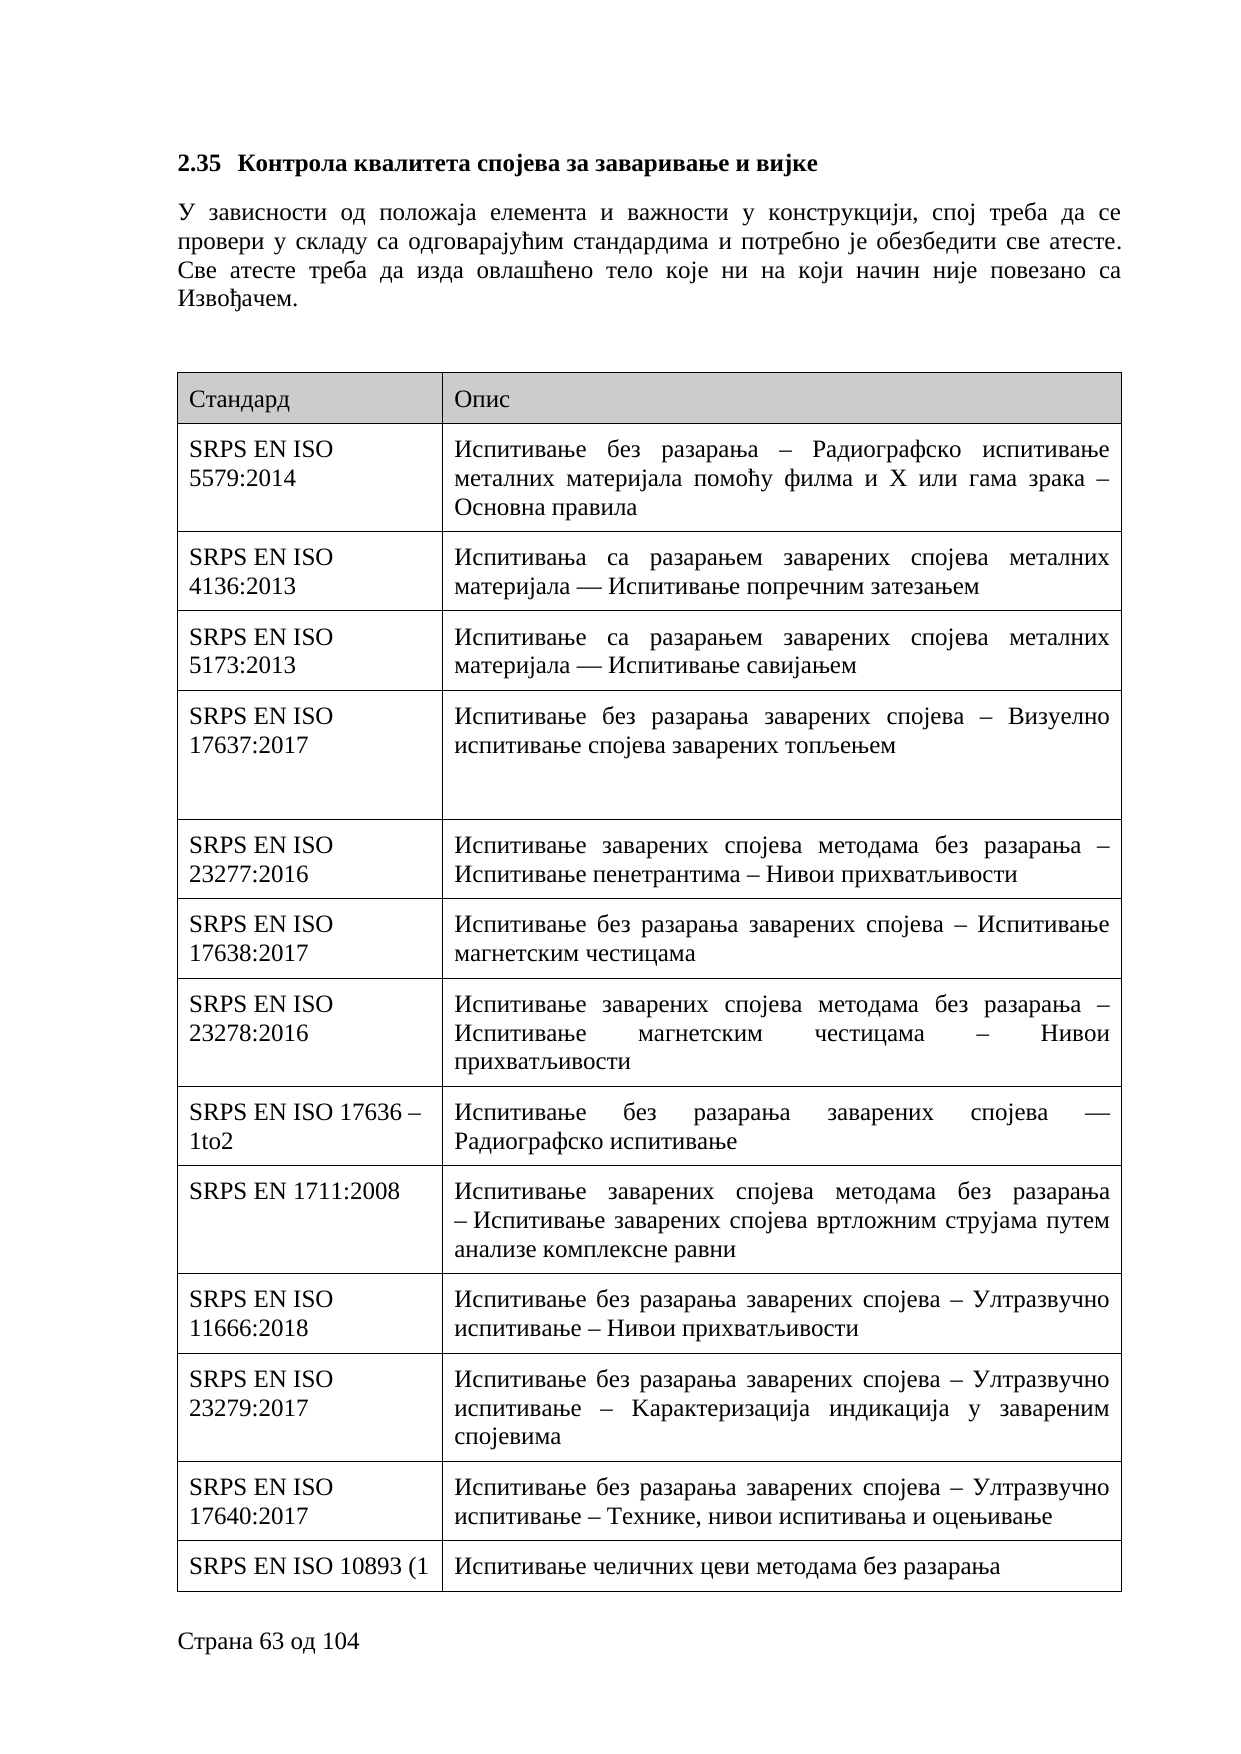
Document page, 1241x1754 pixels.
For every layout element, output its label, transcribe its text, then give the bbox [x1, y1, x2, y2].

table_cell SRPS EN ISO 17638:2017 [178, 899, 442, 977]
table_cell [443, 1541, 1121, 1591]
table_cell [178, 1541, 442, 1591]
table_cell Испитивања са разарањем заварених спојева металних материјала — Испитивање попречним затезањем [443, 532, 1121, 610]
table_cell SRPS EN ISO 5173:2013 [178, 611, 442, 690]
table_cell SRPS EN ISO 4136:2013 [178, 532, 442, 610]
table_cell SRPS EN 1711:2008 [178, 1166, 442, 1273]
table_cell SRPS EN ISO 17637:2017 [178, 691, 442, 819]
table_cell Испитивање без разарања заварених спојева – Испитивање магнетским честицама [443, 899, 1121, 977]
subtitle Контрола квалитета спојева за заваривање и вијке [177, 148, 1122, 176]
table_header Стандард [178, 373, 442, 423]
table_cell SRPS EN ISO 17636 –1to2 [178, 1087, 442, 1165]
table_cell SRPS EN ISO 11666:2018 [178, 1274, 442, 1352]
table_cell Испитивање са разарањем заварених спојева металних материјала — Испитивање савијањем [443, 611, 1121, 690]
table_cell SRPS EN ISO 23277:2016 [178, 820, 442, 898]
table_cell Испитивање заварених спојева методама без разарања – Испитивање пенетрантима – Нивои прихватљивости [443, 820, 1121, 898]
table_header Опис [443, 373, 1121, 423]
table_cell Испитивање без разарања заварених спојева – Визуелно испитивање спојева заварених топљењем [443, 691, 1121, 819]
text У зависности од положаја елемента и важности у конструкцији, спој треба да се провери у складу са одговарајућим стандардима и потребно је обезбедити све атесте. Све атесте треба да изда овлашћено тело које ни на који начин није повезано са Извођачем. [177, 197, 1122, 312]
table_cell Испитивање заварених спојева методама без разарања – Испитивање заварених спојева вртложним струјама путем анализе комплексне равни [443, 1166, 1121, 1273]
table_cell Испитивање без разарања заварених спојева – Ултразвучно испитивање – Технике, нивои испитивања и оцењивање [443, 1462, 1121, 1540]
table_cell Испитивање без разарања заварених спојева – Ултразвучно испитивање – Kарактеризација индикација у завареним спојевима [443, 1354, 1121, 1461]
table_cell Испитивање заварених спојева методама без разарања – Испитивање магнетским честицама – Нивои прихватљивости [443, 979, 1121, 1086]
table_cell SRPS EN ISO 17640:2017 [178, 1462, 442, 1540]
table_cell Испитивање без разарања заварених спојева — Радиографско испитивање [443, 1087, 1121, 1165]
table_cell Испитивање без разарања заварених спојева – Ултразвучно испитивање – Нивои прихватљивости [443, 1274, 1121, 1352]
table_cell SRPS EN ISO 5579:2014 [178, 424, 442, 531]
table_cell SRPS EN ISO 23278:2016 [178, 979, 442, 1086]
table_cell SRPS EN ISO 23279:2017 [178, 1354, 442, 1461]
table_cell Испитивање без разарања – Радиографско испитивање металних материјала помоћу филма и X или гама зрака – Основна правила [443, 424, 1121, 531]
